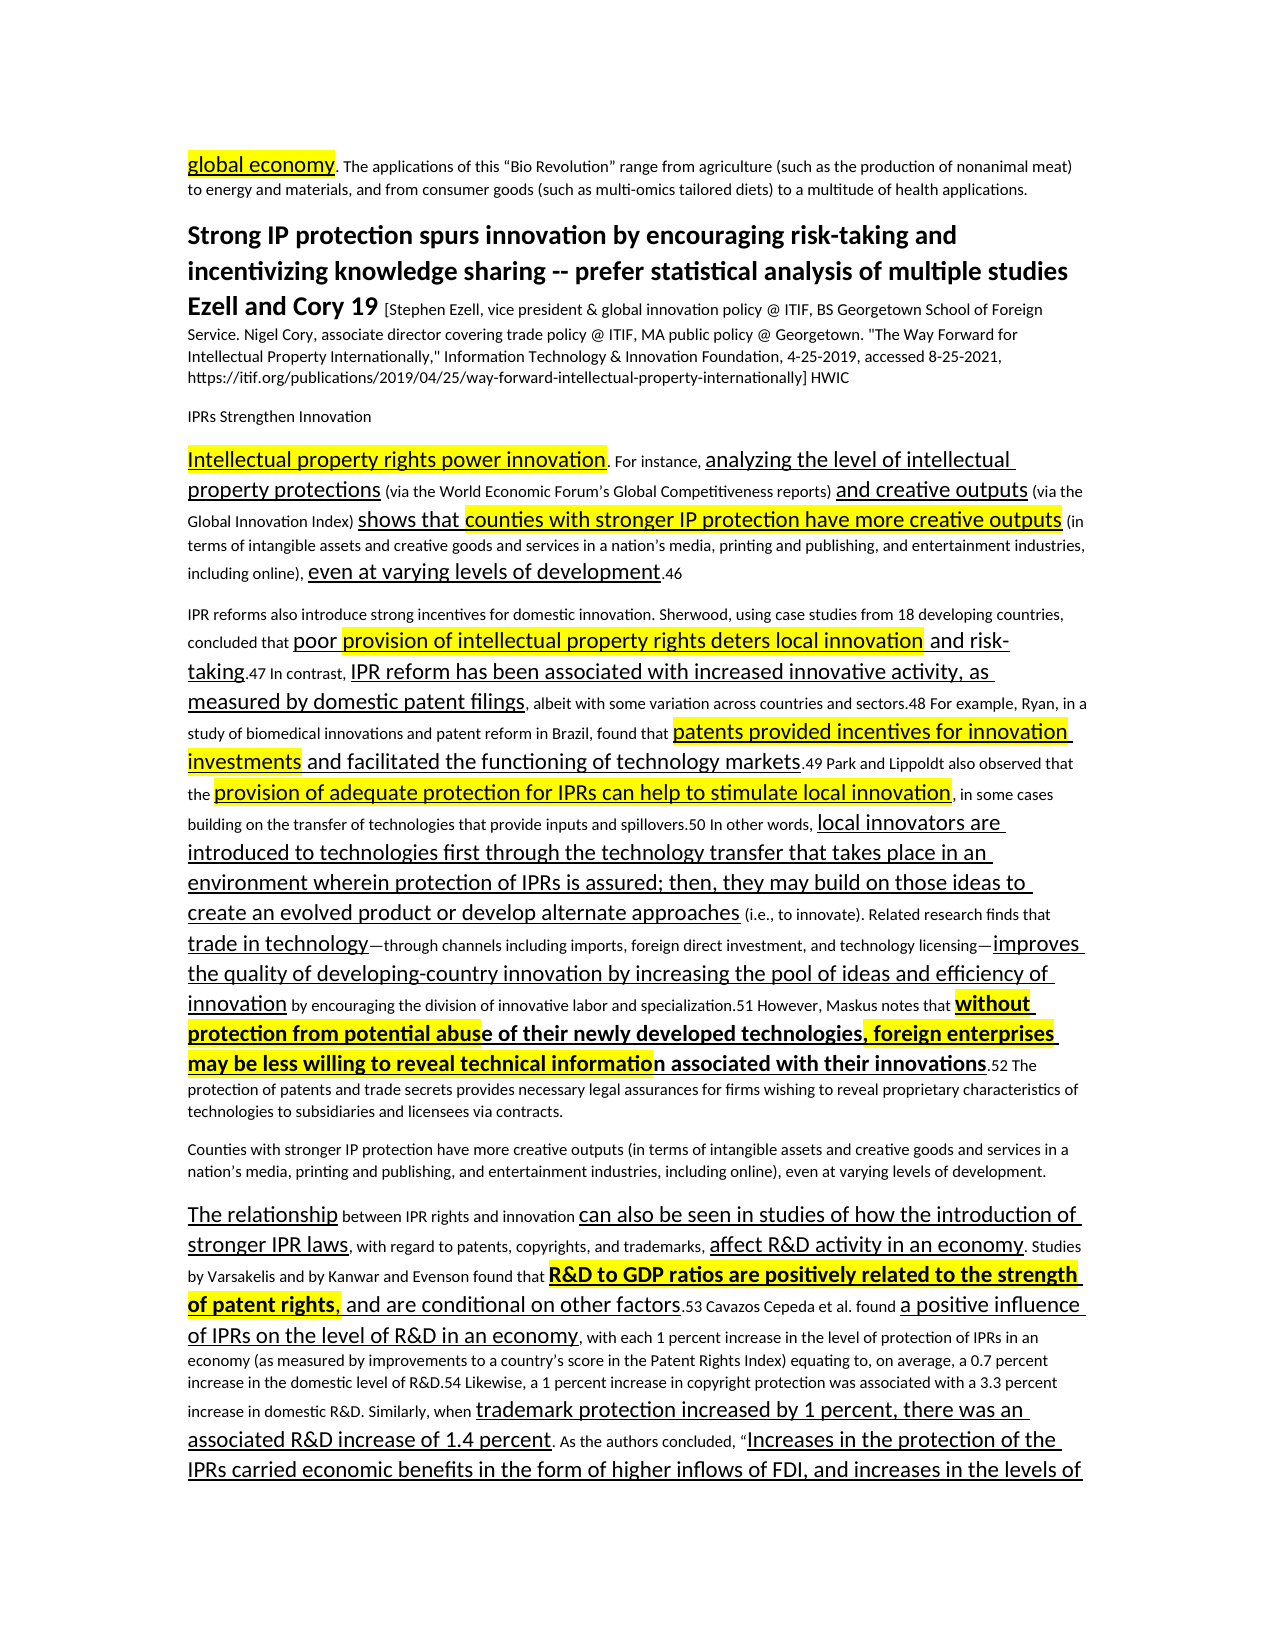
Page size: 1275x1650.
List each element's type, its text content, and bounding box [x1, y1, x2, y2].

text IPR reforms also introduce strong incentives for domestic innovation. Sherwood, using case studies from 18 developing countries, concluded that poor provision of intellectual property rights deters local innovation and risk-taking.47 In contrast, IPR reform has been associated with increased innovative activity, as measured by domestic patent filings, albeit with some variation across countries and sectors.48 For example, Ryan, in a study of biomedical innovations and patent reform in Brazil, found that patents provided incentives for innovation investments and facilitated the functioning of technology markets.49 Park and Lippoldt also observed that the provision of adequate protection for IPRs can help to stimulate local innovation, in some cases building on the transfer of technologies that provide inputs and spillovers.50 In other words, local innovators are introduced to technologies first through the technology transfer that takes place in an environment wherein protection of IPRs is assured; then, they may build on those ideas to create an evolved product or develop alternate approaches (i.e., to innovate). Related research finds that trade in technology—through channels including imports, foreign direct investment, and technology licensing—improves the quality of developing-country innovation by increasing the pool of ideas and efficiency of innovation by encouraging the division of innovative labor and specialization.51 However, Maskus notes that without protection from potential abuse of their newly developed technologies, foreign enterprises may be less willing to reveal technical information associated with their innovations.52 The protection of patents and trade secrets provides necessary legal assurances for firms wishing to reveal proprietary characteristics of technologies to subsidiaries and licensees via contracts. [187, 604, 1087, 1121]
text Ezell and Cory 19 [Stephen Ezell, vice president & global innovation policy @ ITIF, BS Georgetown School of Foreign Service. Nigel Cory, associate director covering trade policy @ ITIF, MA public policy @ Georgetown. "The Way Forward for Intellectual Property Internationally," Information Technology & Innovation Foundation, 4-25-2019, accessed 8-25-2021, https://itif.org/publications/2019/04/25/way-forward-intellectual-property-internationally] HWIC [187, 289, 1087, 388]
text Intellectual property rights power innovation. For instance, analyzing the level of intellectual property protections (via the World Economic Forum’s Global Competitiveness reports) and creative outputs (via the Global Innovation Index) shows that counties with stronger IP protection have more creative outputs (in terms of intangible assets and creative goods and services in a nation’s media, printing and publishing, and entertainment industries, including online), even at varying levels of development.46 [187, 445, 1087, 585]
text Strong IP protection spurs innovation by encouraging risk-taking and incentivizing knowledge sharing -- prefer statistical analysis of multiple studies [187, 218, 1087, 287]
text Counties with stronger IP protection have more creative outputs (in terms of intangible assets and creative goods and services in a nation’s media, printing and publishing, and entertainment industries, including online), even at varying levels of development. [187, 1139, 1087, 1182]
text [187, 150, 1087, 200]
text IPRs Strengthen Innovation [187, 406, 1087, 427]
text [187, 1200, 1087, 1483]
